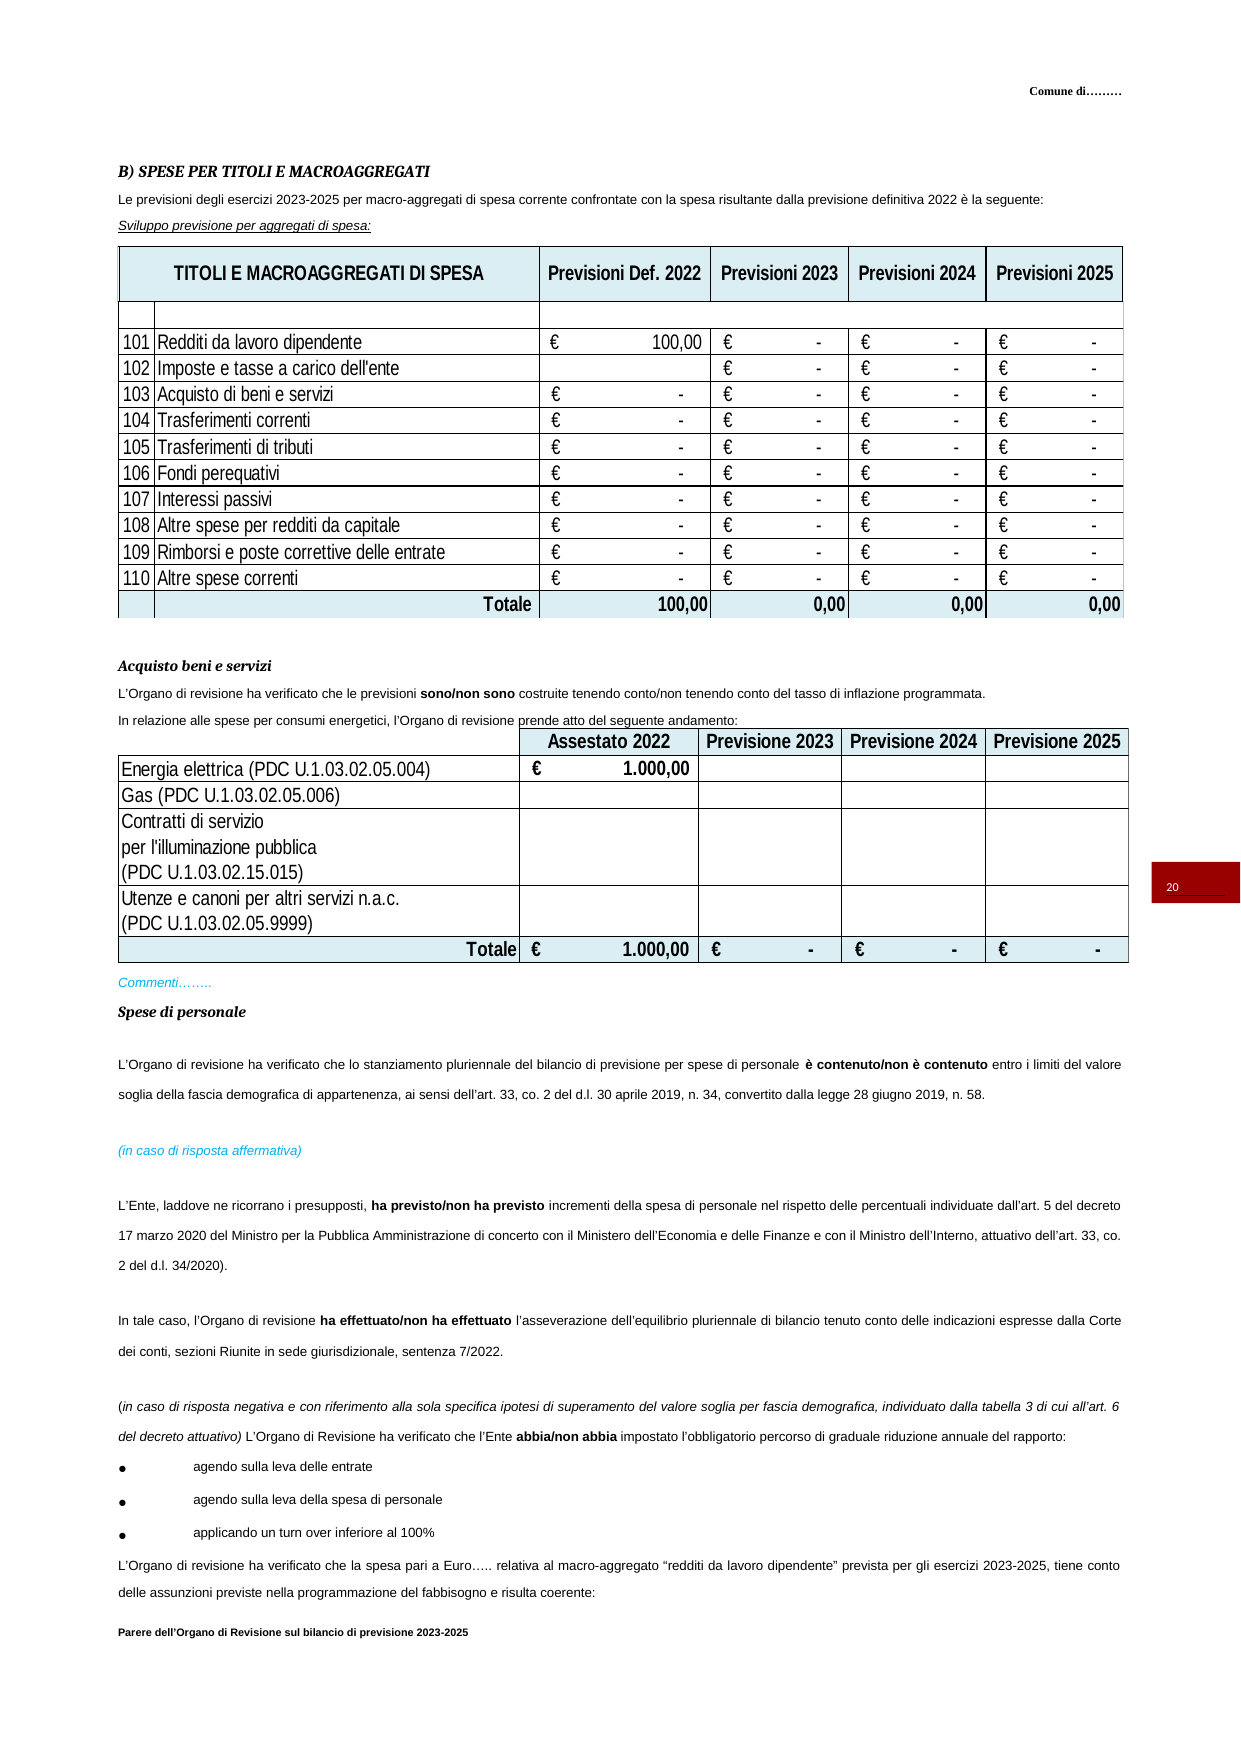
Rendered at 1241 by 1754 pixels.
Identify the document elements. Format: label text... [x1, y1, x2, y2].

text (in caso di risposta affermativa) [118, 1132, 1122, 1158]
text In relazione alle spese per consumi energetici, l’Organo di revisione prende atto del seguente andamento: [118, 702, 1122, 728]
text B) SPESE PER TITOLI E MACROAGGREGATI [118, 148, 1122, 181]
text In tale caso, l’Organo di revisione ha effettuato/non ha effettuato l’asseverazione dell’equilibrio pluriennale di bilancio tenuto conto delle indicazioni espresse dalla Corte dei conti, sezioni Riunite in sede giurisdizionale, sentenza 7/2022. [118, 1302, 1122, 1359]
text Commenti…….. [118, 964, 1122, 990]
text Sviluppo previsione per aggregati di spesa: [118, 207, 1122, 234]
text (in caso di risposta negativa e con riferimento alla sola specifica ipotesi di superamento del valore soglia per fascia demografica, individuato dalla tabella 3 di cui all’art. 6 del decreto attuativo) L’Organo di Revisione ha verificato che l’Ente abbia/non abbia impostato l’obbligatorio percorso di graduale riduzione annuale del rapporto: [118, 1388, 1122, 1444]
picture [246, 1148, 253, 1155]
text Spese di personale [118, 990, 1122, 1021]
text L’Organo di revisione ha verificato che le previsioni sono/non sono costruite tenendo conto/non tenendo conto del tasso di inflazione programmata. [118, 675, 1122, 702]
text L’Ente, laddove ne ricorrano i presupposti, ha previsto/non ha previsto incrementi della spesa di personale nel rispetto delle percentuali individuate dall’art. 5 del decreto 17 marzo 2020 del Ministro per la Pubblica Amministrazione di concerto con il Ministero dell’Economia e delle Finanze e con il Ministro dell’Interno, attuativo dell’art. 33, co. 2 del d.l. 34/2020). [118, 1187, 1122, 1274]
text Le previsioni degli esercizi 2023-2025 per macro-aggregati di spesa corrente confrontate con la spesa risultante dalla previsione definitiva 2022 è la seguente: [118, 181, 1122, 207]
list agendo sulla leva delle entrate [118, 1448, 1122, 1477]
text L’Organo di revisione ha verificato che la spesa pari a Euro….. relativa al macro-aggregato “redditi da lavoro dipendente” prevista per gli esercizi 2023-2025, tiene conto delle assunzioni previste nella programmazione del fabbisogno e risulta coerente: [118, 1547, 1122, 1600]
list agendo sulla leva della spesa di personale [118, 1481, 1122, 1510]
list applicando un turn over inferiore al 100% [118, 1514, 1122, 1543]
text Acquisto beni e servizi [118, 644, 1122, 675]
text L’Organo di revisione ha verificato che lo stanziamento pluriennale del bilancio di previsione per spese di personale è contenuto/non è contenuto entro i limiti del valore soglia della fascia demografica di appartenenza, ai sensi dell’art. 33, co. 2 del d.l. 30 aprile 2019, n. 34, convertito dalla legge 28 giugno 2019, n. 58. [118, 1046, 1122, 1103]
